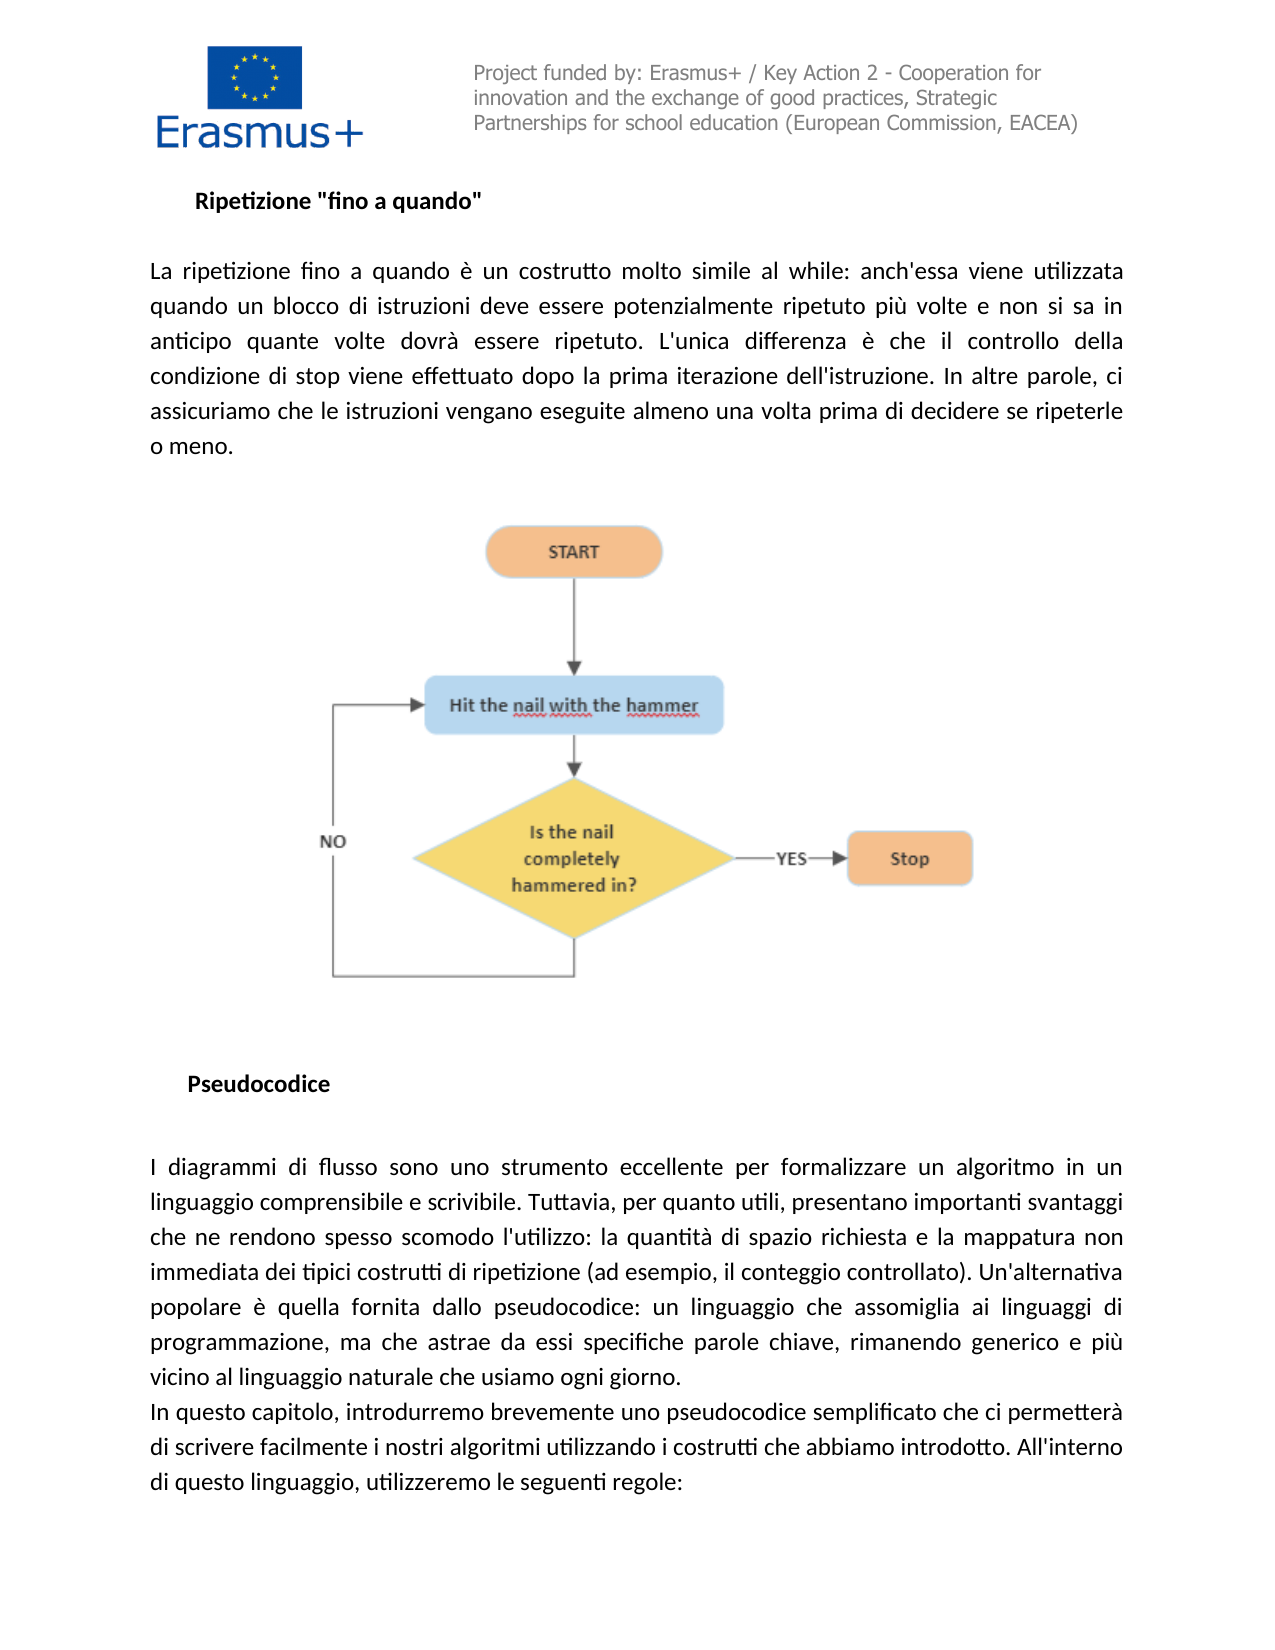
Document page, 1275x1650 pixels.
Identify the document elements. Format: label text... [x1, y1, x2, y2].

text Pseudocodice [187, 1068, 1125, 1099]
text La ripetizione fino a quando è un costrutto molto simile al while: anch'essa viene utilizzata quando un blocco di istruzioni deve essere potenzialmente ripetuto più volte e non si sa in anticipo quante volte dovrà essere ripetuto. L'unica differenza è che il controllo della condizione di stop viene effettuato dopo la prima iterazione dell'istruzione. In altre parole, ci assicuriamo che le istruzioni vengano eseguite almeno una volta prima di decidere se ripeterle o meno. [150, 255, 1125, 461]
text Ripetizione "fino a quando" [195, 185, 1125, 216]
text I diagrammi di flusso sono uno strumento eccellente per formalizzare un algoritmo in un linguaggio comprensibile e scrivibile. Tuttavia, per quanto utili, presentano importanti svantaggi che ne rendono spesso scomodo l'utilizzo: la quantità di spazio richiesta e la mappatura non immediata dei tipici costrutti di ripetizione (ad esempio, il conteggio controllato). Un'alternativa popolare è quella fornita dallo pseudocodice: un linguaggio che assomiglia ai linguaggi di programmazione, ma che astrae da essi specifiche parole chiave, rimanendo generico e più vicino al linguaggio naturale che usiamo ogni giorno. [150, 1151, 1125, 1391]
text In questo capitolo, introdurremo brevemente uno pseudocodice semplificato che ci permetterà di scrivere facilmente i nostri algoritmi utilizzando i costrutti che abbiamo introdotto. All'interno di questo linguaggio, utilizzeremo le seguenti regole: [150, 1396, 1125, 1496]
picture [150, 28, 366, 150]
picture [284, 500, 991, 1014]
